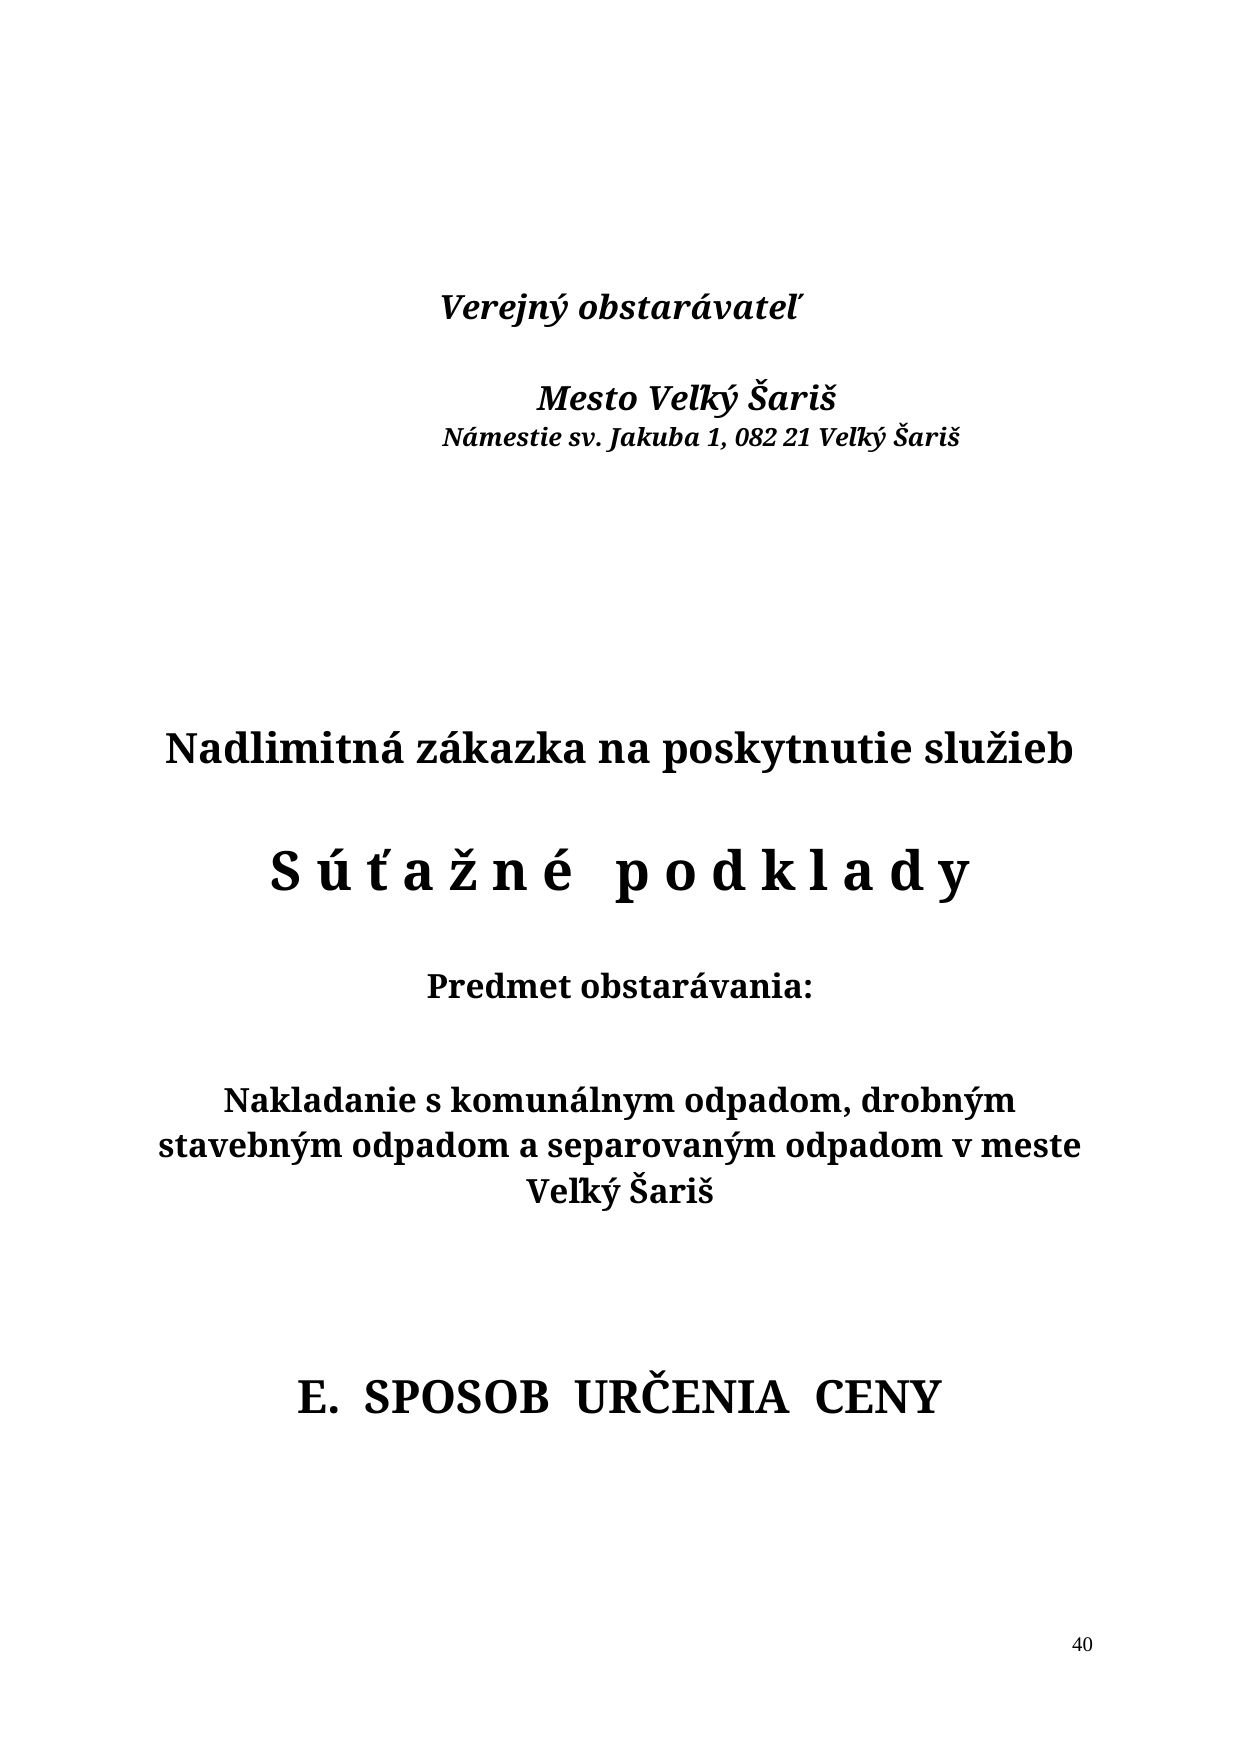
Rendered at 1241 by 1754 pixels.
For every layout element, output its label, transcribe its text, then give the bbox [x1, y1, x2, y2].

text Nakladanie s komunálnym odpadom, drobným stavebným odpadom a separovaným odpadom v meste Veľký Šariš [148, 1077, 1093, 1213]
text Nadlimitná zákazka na poskytnutie služieb [148, 719, 1093, 776]
text E. SPOSOB URČENIA CENY [148, 1365, 1093, 1427]
text Mesto Veľký Šariš [148, 375, 1093, 420]
text Verejný obstarávateľ [148, 284, 1093, 329]
text Predmet obstarávania: [148, 963, 1093, 1008]
text S ú ť a ž n é p o d k l a d y [148, 832, 1093, 906]
text Námestie sv. Jakuba 1, 082 21 Veľký Šariš [148, 420, 1093, 454]
